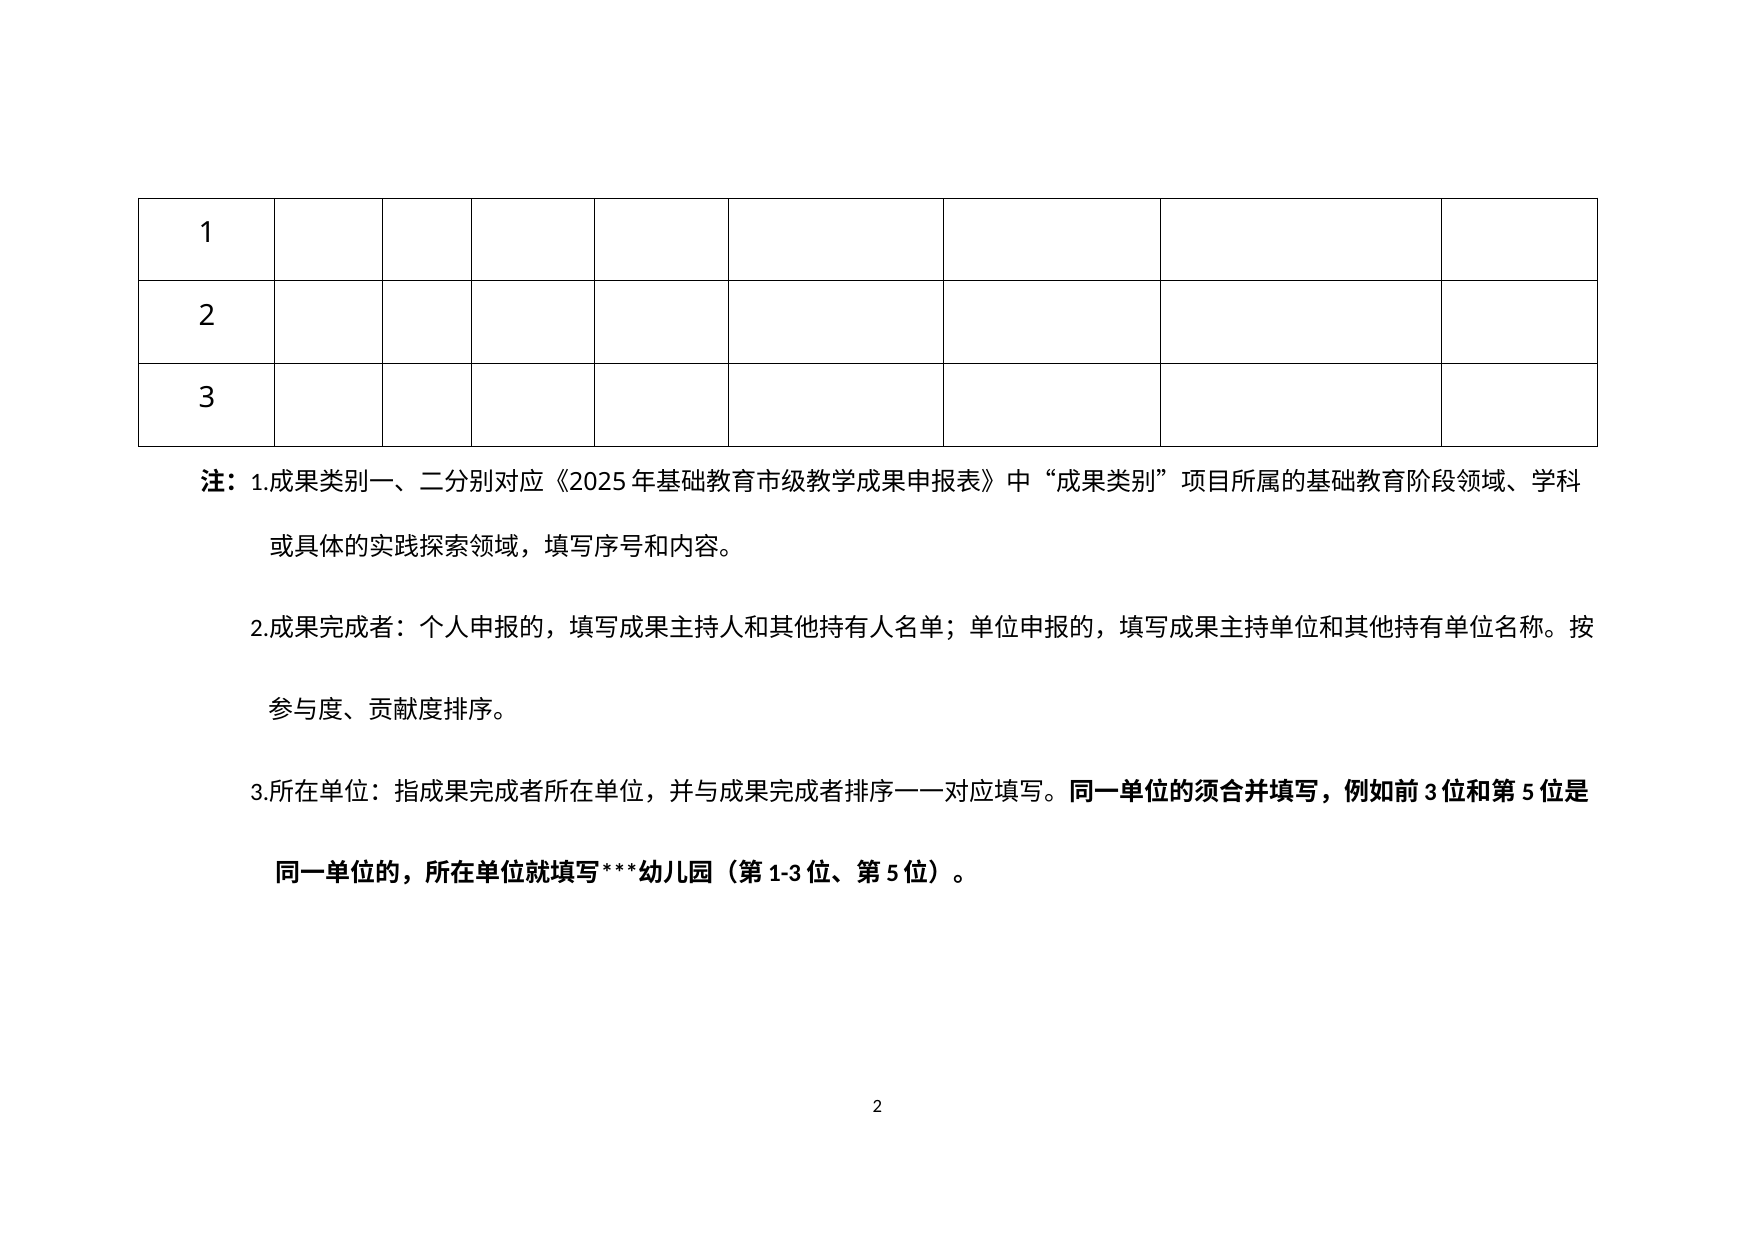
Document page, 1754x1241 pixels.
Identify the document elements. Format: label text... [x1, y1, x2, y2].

text 3.所在单位：指成果完成者所在单位，并与成果完成者排序一一对应填写。同一单位的须合并填写，例如前3位和第5位是 [150, 757, 1604, 822]
table_cell [1161, 199, 1441, 280]
text 注：1.成果类别一、二分别对应《2025年基础教育市级教学成果申报表》中“成果类别”项目所属的基础教育阶段领域、学科或具体的实践探索领域，填写序号和内容。 [200, 447, 1604, 577]
text 参与度、贡献度排序。 [150, 675, 1604, 740]
table_cell [1442, 364, 1597, 446]
table_cell [275, 364, 382, 446]
table_cell [729, 199, 943, 280]
table_cell 1 [139, 199, 274, 280]
table_cell [472, 199, 594, 280]
table_cell [944, 281, 1160, 363]
table_cell [944, 364, 1160, 446]
text 同一单位的，所在单位就填写***幼儿园（第1-3位、第5位）。 [150, 838, 1604, 903]
table_cell [595, 199, 728, 280]
table_cell [472, 364, 594, 446]
table_cell 3 [139, 364, 274, 446]
table_cell [383, 199, 471, 280]
table_cell [1161, 281, 1441, 363]
table_cell [1442, 199, 1597, 280]
table_cell [472, 281, 594, 363]
table_cell [944, 199, 1160, 280]
table_cell [1161, 364, 1441, 446]
table_cell [729, 364, 943, 446]
table_cell [595, 364, 728, 446]
table_cell [383, 281, 471, 363]
table_cell [275, 281, 382, 363]
table_cell [729, 281, 943, 363]
table_cell [383, 364, 471, 446]
table_cell [275, 199, 382, 280]
table_cell [595, 281, 728, 363]
text 2.成果完成者：个人申报的，填写成果主持人和其他持有人名单；单位申报的，填写成果主持单位和其他持有单位名称。按 [150, 593, 1604, 658]
table_cell [1442, 281, 1597, 363]
table_cell 2 [139, 281, 274, 363]
